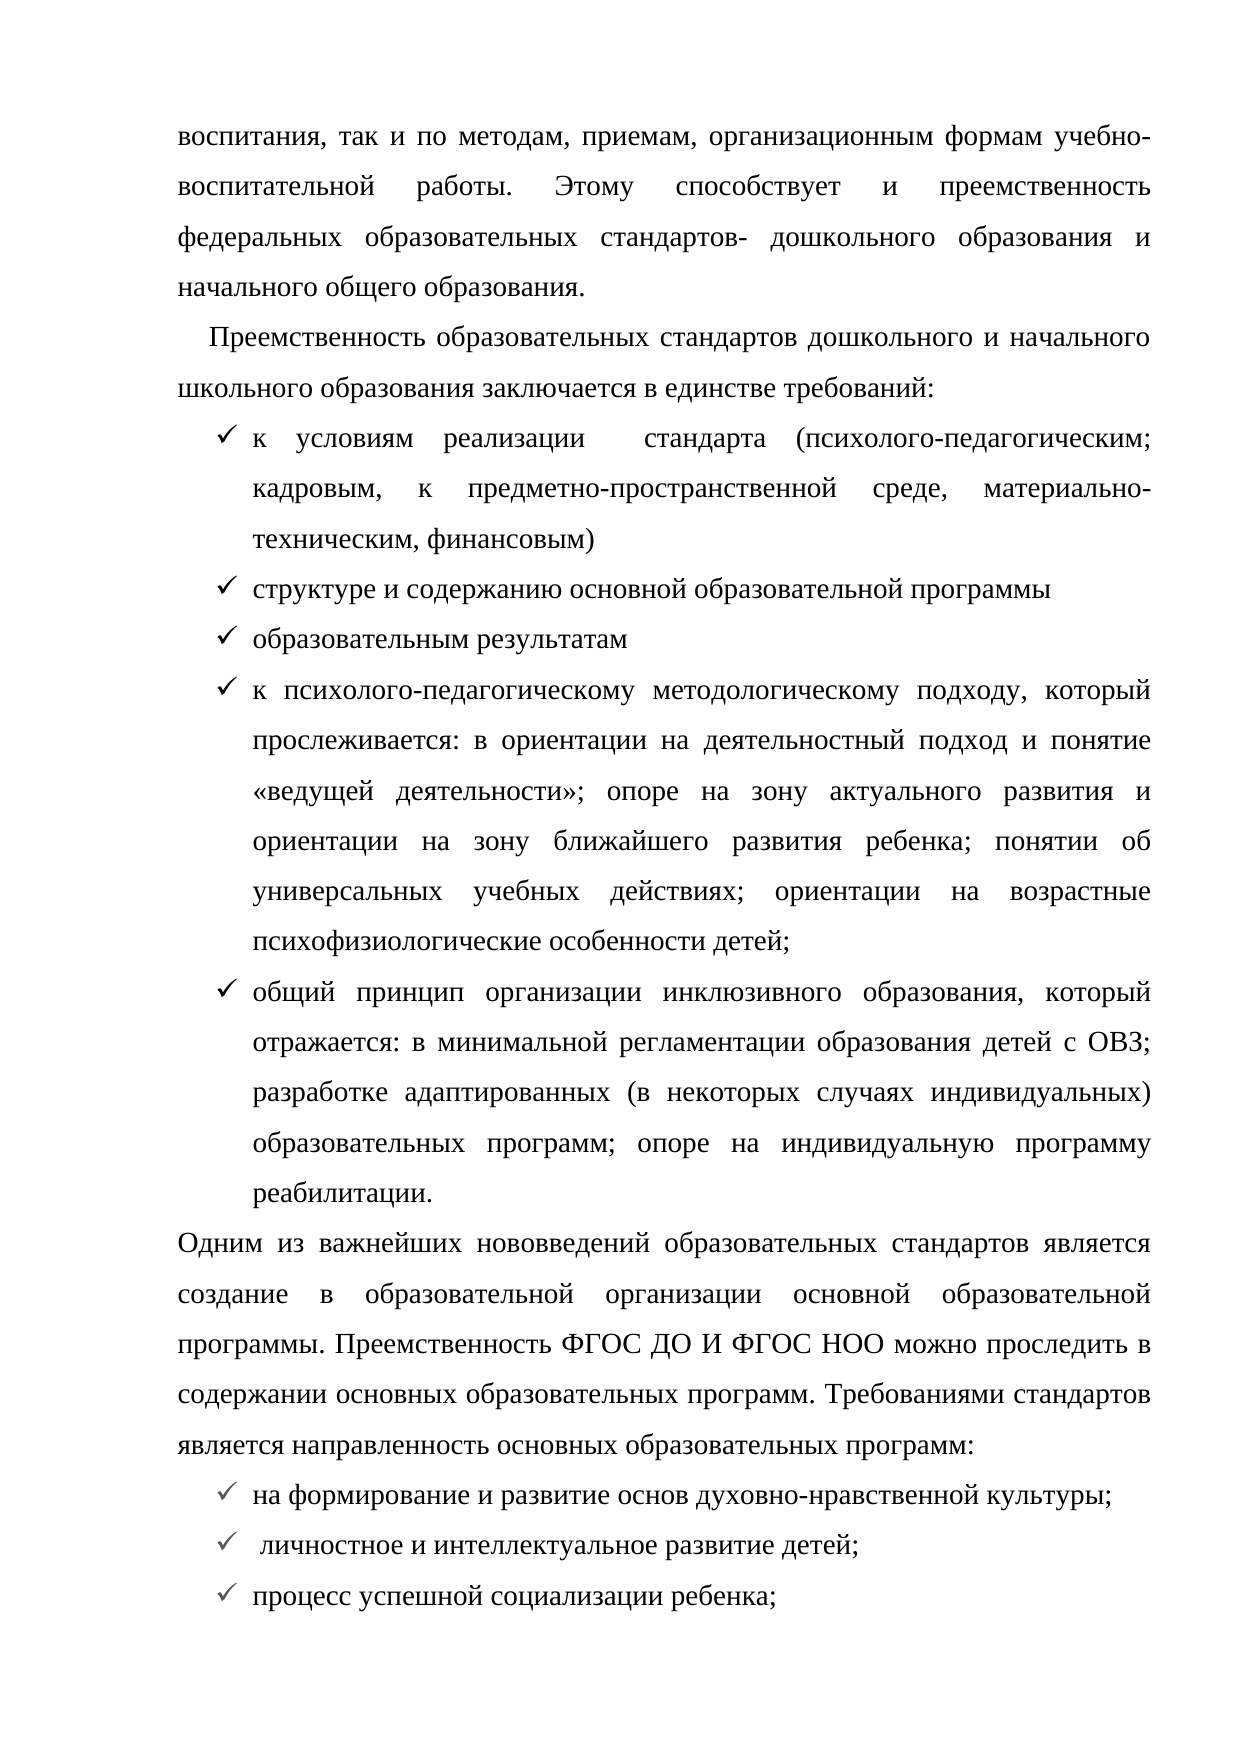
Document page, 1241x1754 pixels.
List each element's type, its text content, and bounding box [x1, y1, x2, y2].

list общий принцип организации инклюзивного образования, который отражается: в минимальной регламентации образования детей c ОВЗ; разработке адаптированных (в некоторых случаях индивидуальных) образовательных программ; опоре на индивидуальную программу реабилитации. [215, 974, 1152, 1209]
list образовательным результатам [215, 621, 1152, 655]
list структуре и содержанию основной образовательной программы [215, 571, 1152, 605]
list на формирование и развитие основ духовно-нравственной культуры; [215, 1477, 1152, 1511]
list процесс успешной социализации ребенка; [215, 1578, 1152, 1612]
text Одним из важнейших нововведений образовательных стандартов является создание в образовательной организации основной образовательной программы. Преемственность ФГОС ДО И ФГОС НОО можно проследить в содержании основных образовательных программ. Требованиями стандартов является направленность основных образовательных программ: [177, 1226, 1152, 1460]
list к психолого-педагогическому методологическому подходу, который прослеживается: в ориентации на деятельностный подход и понятие «ведущей деятельности»; опоре на зону актуального развития и ориентации на зону ближайшего развития ребенка; понятии об универсальных учебных действиях; ориентации на возрастные психофизиологические особенности детей; [215, 672, 1152, 957]
text Преемственность образовательных стандартов дошкольного и начального школьного образования заключается в единстве требований: [177, 319, 1152, 403]
list личностное и интеллектуальное развитие детей; [215, 1527, 1152, 1561]
list к условиям реализации стандарта (психолого-педагогическим; кадровым, к предметно-пространственной среде, материально-техническим, финансовым) [215, 420, 1152, 554]
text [177, 118, 1152, 303]
